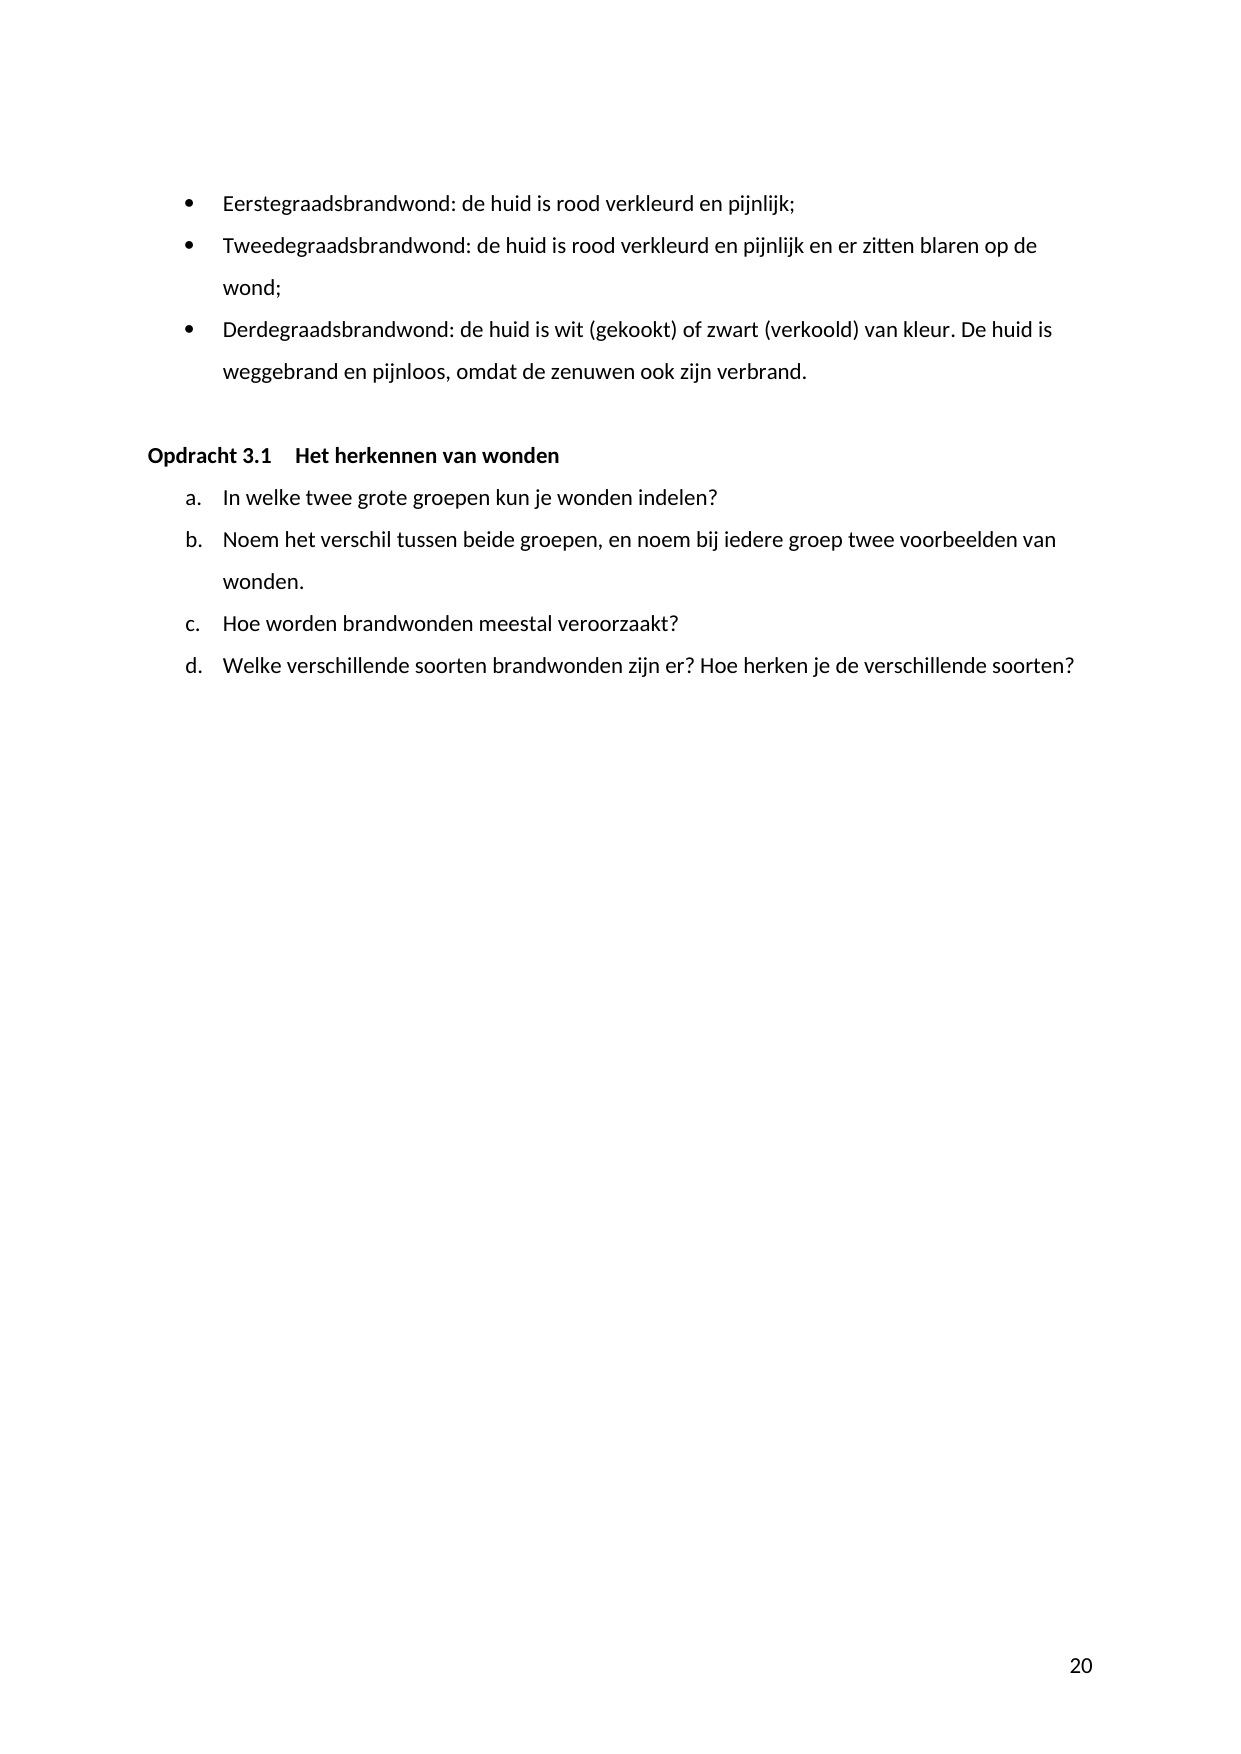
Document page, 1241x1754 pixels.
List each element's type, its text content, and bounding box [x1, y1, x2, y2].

list Hoe worden brandwonden meestal veroorzaakt? [185, 609, 1093, 637]
list Noem het verschil tussen beide groepen, en noem bij iedere groep twee voorbeelden van wonden. [185, 525, 1093, 595]
list Welke verschillende soorten brandwonden zijn er? Hoe herken je de verschillende soorten? [185, 651, 1093, 679]
list Eerstegraadsbrandwond: de huid is rood verkleurd en pijnlijk; [185, 189, 1093, 218]
list Tweedegraadsbrandwond: de huid is rood verkleurd en pijnlijk en er zitten blaren op de wond; [185, 232, 1093, 302]
text Opdracht 3.1 Het herkennen van wonden [148, 441, 1093, 469]
list Derdegraadsbrandwond: de huid is wit (gekookt) of zwart (verkoold) van kleur. De huid is weggebrand en pijnloos, omdat de zenuwen ook zijn verbrand. [185, 316, 1093, 386]
list In welke twee grote groepen kun je wonden indelen? [185, 483, 1093, 511]
